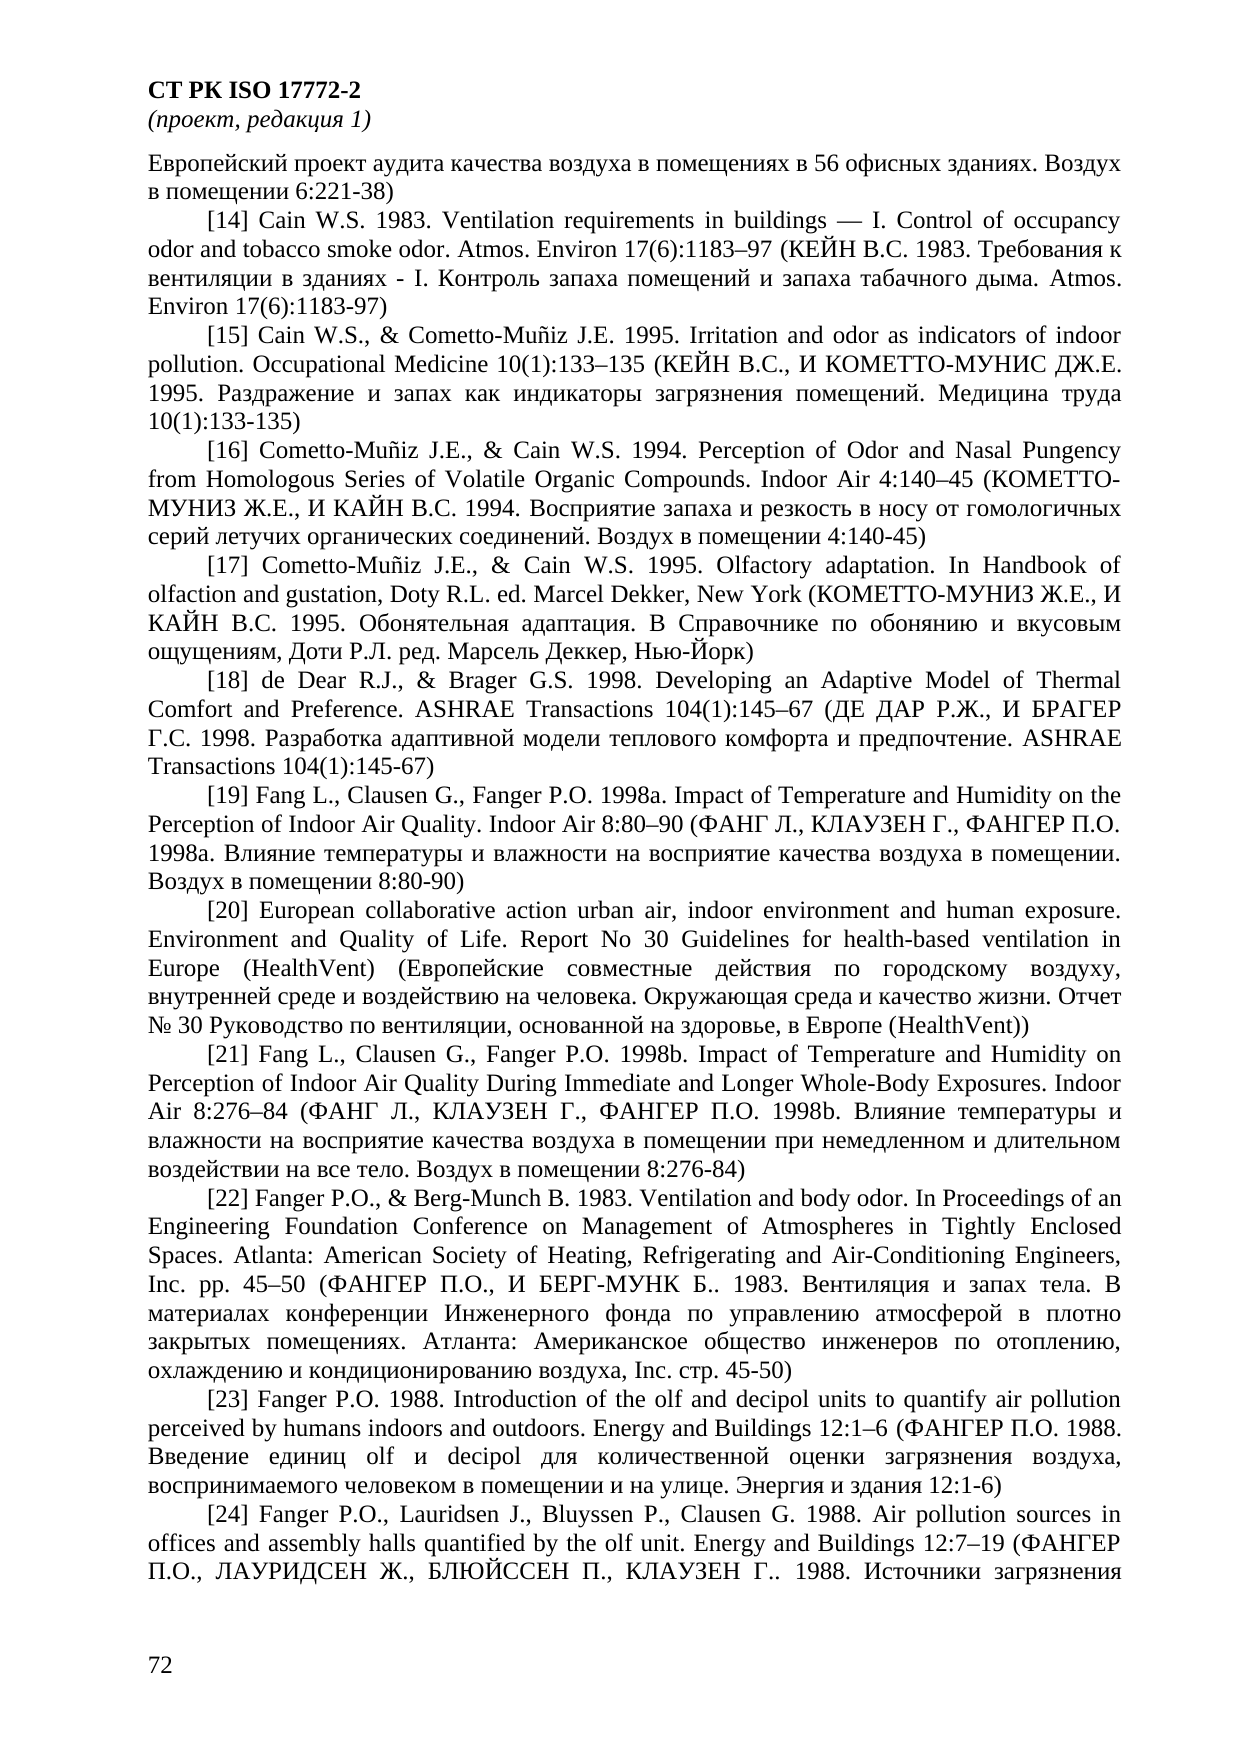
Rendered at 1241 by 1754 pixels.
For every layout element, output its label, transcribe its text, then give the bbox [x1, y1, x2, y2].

text [17] Cometto-Muñiz J.E., & Cain W.S. 1995. Olfactory adaptation. In Handbook of olfaction and gustation, Doty R.L. ed. Marcel Dekker, New York (КОМЕТТО-МУНИЗ Ж.Е., И КАЙН В.С. 1995. Обонятельная адаптация. В Справочнике по обонянию и вкусовым ощущениям, Доти Р.Л. ред. Марсель Деккер, Нью-Йорк) [148, 550, 1122, 665]
text [19] Fang L., Clausen G., Fanger P.O. 1998a. Impact of Temperature and Humidity on the Perception of Indoor Air Quality. Indoor Air 8:80–90 (ФАНГ Л., КЛАУЗЕН Г., ФАНГЕР П.О. 1998a. Влияние температуры и влажности на восприятие качества воздуха в помещении. Воздух в помещении 8:80-90) [148, 780, 1122, 895]
text [18] de Dear R.J., & Brager G.S. 1998. Developing an Adaptive Model of Thermal Comfort and Preference. ASHRAE Transactions 104(1):145–67 (ДЕ ДАР Р.Ж., И БРАГЕР Г.С. 1998. Разработка адаптивной модели теплового комфорта и предпочтение. ASHRAE Transactions 104(1):145-67) [148, 665, 1122, 780]
text [21] Fang L., Clausen G., Fanger P.O. 1998b. Impact of Temperature and Humidity on Perception of Indoor Air Quality During Immediate and Longer Whole-Body Exposures. Indoor Air 8:276–84 (ФАНГ Л., КЛАУЗЕН Г., ФАНГЕР П.О. 1998b. Влияние температуры и влажности на восприятие качества воздуха в помещении при немедленном и длительном воздействии на все тело. Воздух в помещении 8:276-84) [148, 1039, 1122, 1183]
text [20] European collaborative action urban air, indoor environment and human exposure. Environment and Quality of Life. Report No 30 Guidelines for health-based ventilation in Europe (HealthVent) (Европейские совместные действия по городскому воздуху, внутренней среде и воздействию на человека. Окружающая среда и качество жизни. Отчет № 30 Руководство по вентиляции, основанной на здоровье, в Европе (HealthVent)) [148, 895, 1122, 1039]
text [16] Cometto-Muñiz J.E., & Cain W.S. 1994. Perception of Odor and Nasal Pungency from Homologous Series of Volatile Organic Compounds. Indoor Air 4:140–45 (КОМЕТТО-МУНИЗ Ж.Е., И КАЙН В.С. 1994. Восприятие запаха и резкость в носу от гомологичных серий летучих органических соединений. Воздух в помещении 4:140-45) [148, 435, 1122, 550]
text [15] Cain W.S., & Cometto-Muñiz J.E. 1995. Irritation and odor as indicators of indoor pollution. Occupational Medicine 10(1):133–135 (КЕЙН В.С., И КОМЕТТО-МУНИС ДЖ.Е. 1995. Раздражение и запах как индикаторы загрязнения помещений. Медицина труда 10(1):133-135) [148, 320, 1122, 435]
text [14] Cain W.S. 1983. Ventilation requirements in buildings — I. Control of occupancy odor and tobacco smoke odor. Atmos. Environ 17(6):1183–97 (КЕЙН В.С. 1983. Требования к вентиляции в зданиях - I. Контроль запаха помещений и запаха табачного дыма. Atmos. Environ 17(6):1183-97) [148, 205, 1122, 320]
text [22] Fanger P.O., & Berg-Munch B. 1983. Ventilation and body odor. In Proceedings of an Engineering Foundation Conference on Management of Atmospheres in Tightly Enclosed Spaces. Atlanta: American Society of Heating, Refrigerating and Air-Conditioning Engineers, Inc. pp. 45–50 (ФАНГЕР П.О., И БЕРГ-МУНК Б.. 1983. Вентиляция и запах тела. В материалах конференции Инженерного фонда по управлению атмосферой в плотно закрытых помещениях. Атланта: Американское общество инженеров по отоплению, охлаждению и кондиционированию воздуха, Inc. стр. 45-50) [148, 1183, 1122, 1384]
text [23] Fanger P.O. 1988. Introduction of the olf and decipol units to quantify air pollution perceived by humans indoors and outdoors. Energy and Buildings 12:1–6 (ФАНГЕР П.О. 1988. Введение единиц olf и decipol для количественной оценки загрязнения воздуха, воспринимаемого человеком в помещении и на улице. Энергия и здания 12:1-6) [148, 1384, 1122, 1499]
